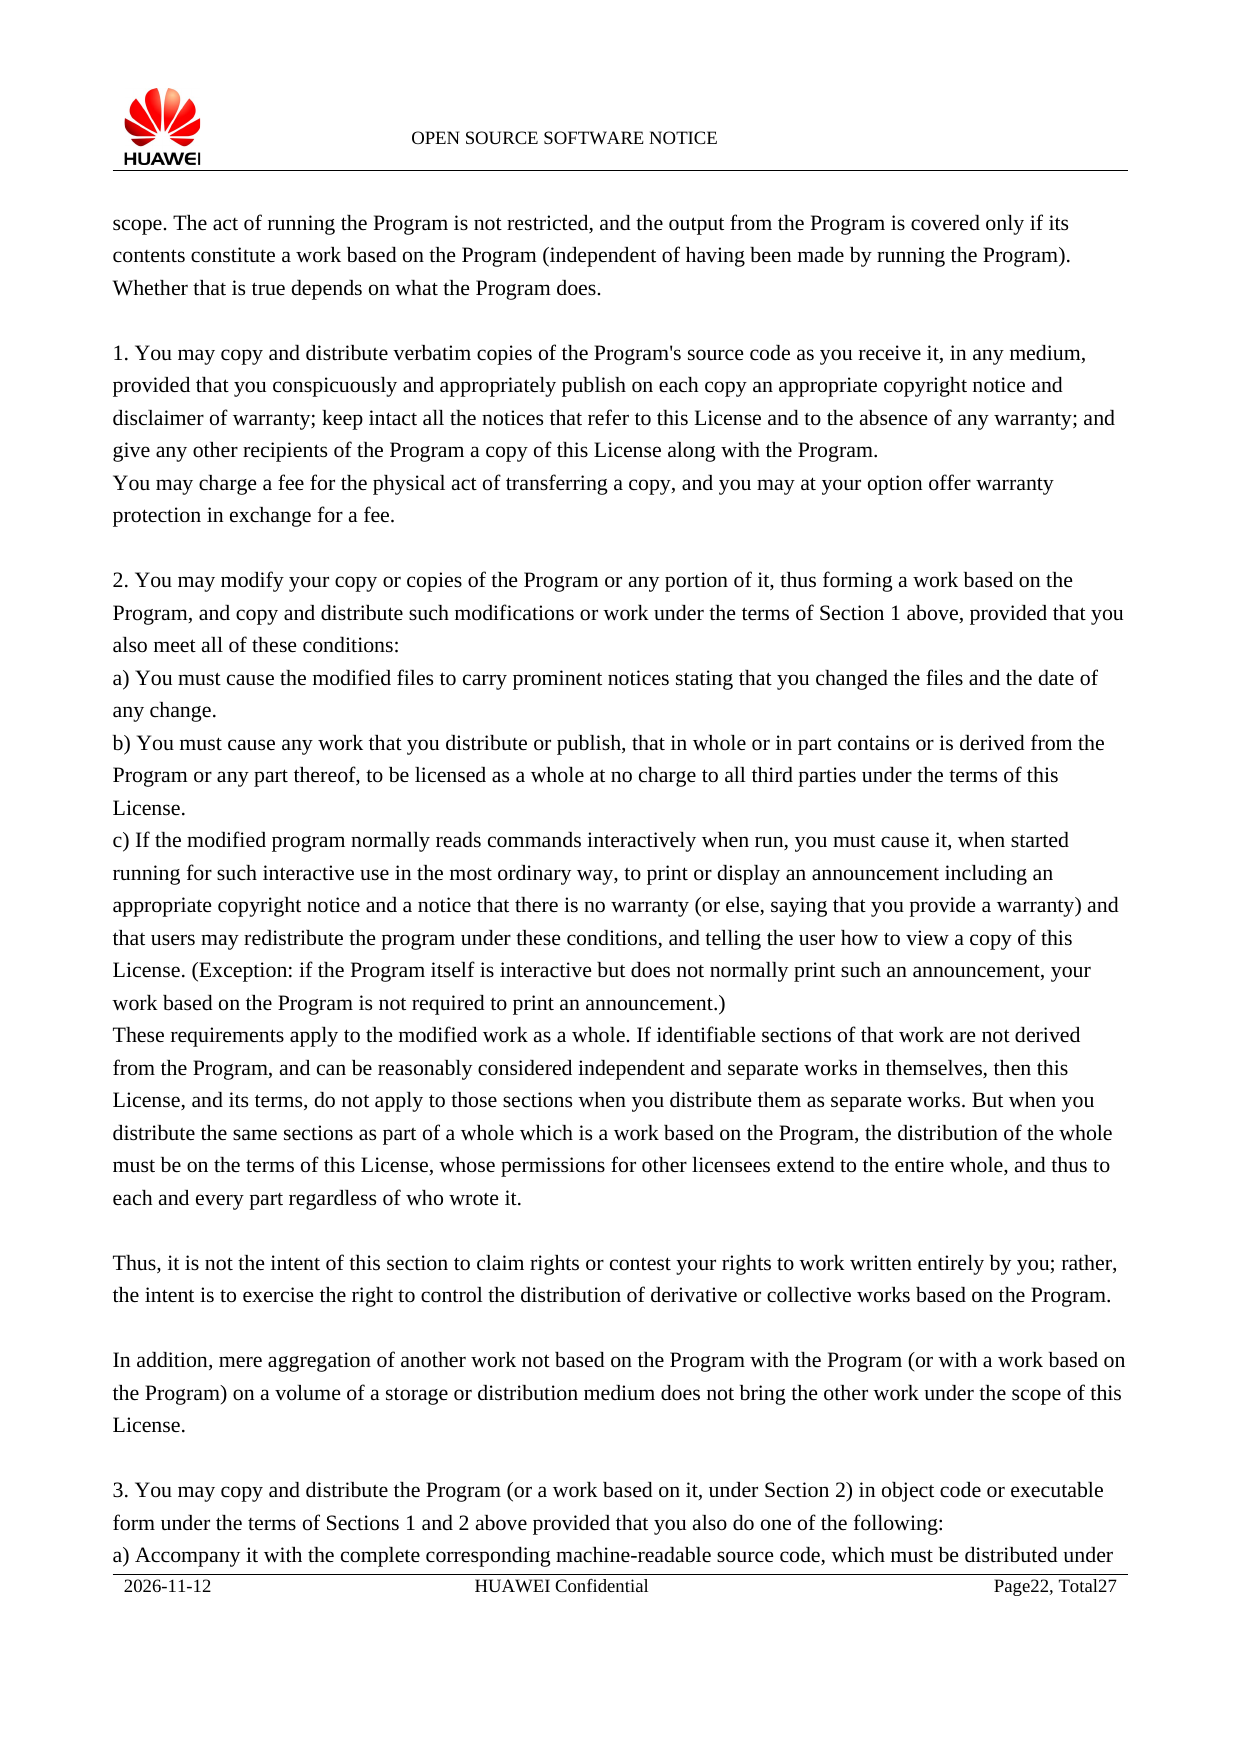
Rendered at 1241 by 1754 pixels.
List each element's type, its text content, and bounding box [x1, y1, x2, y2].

picture [124, 88, 201, 165]
